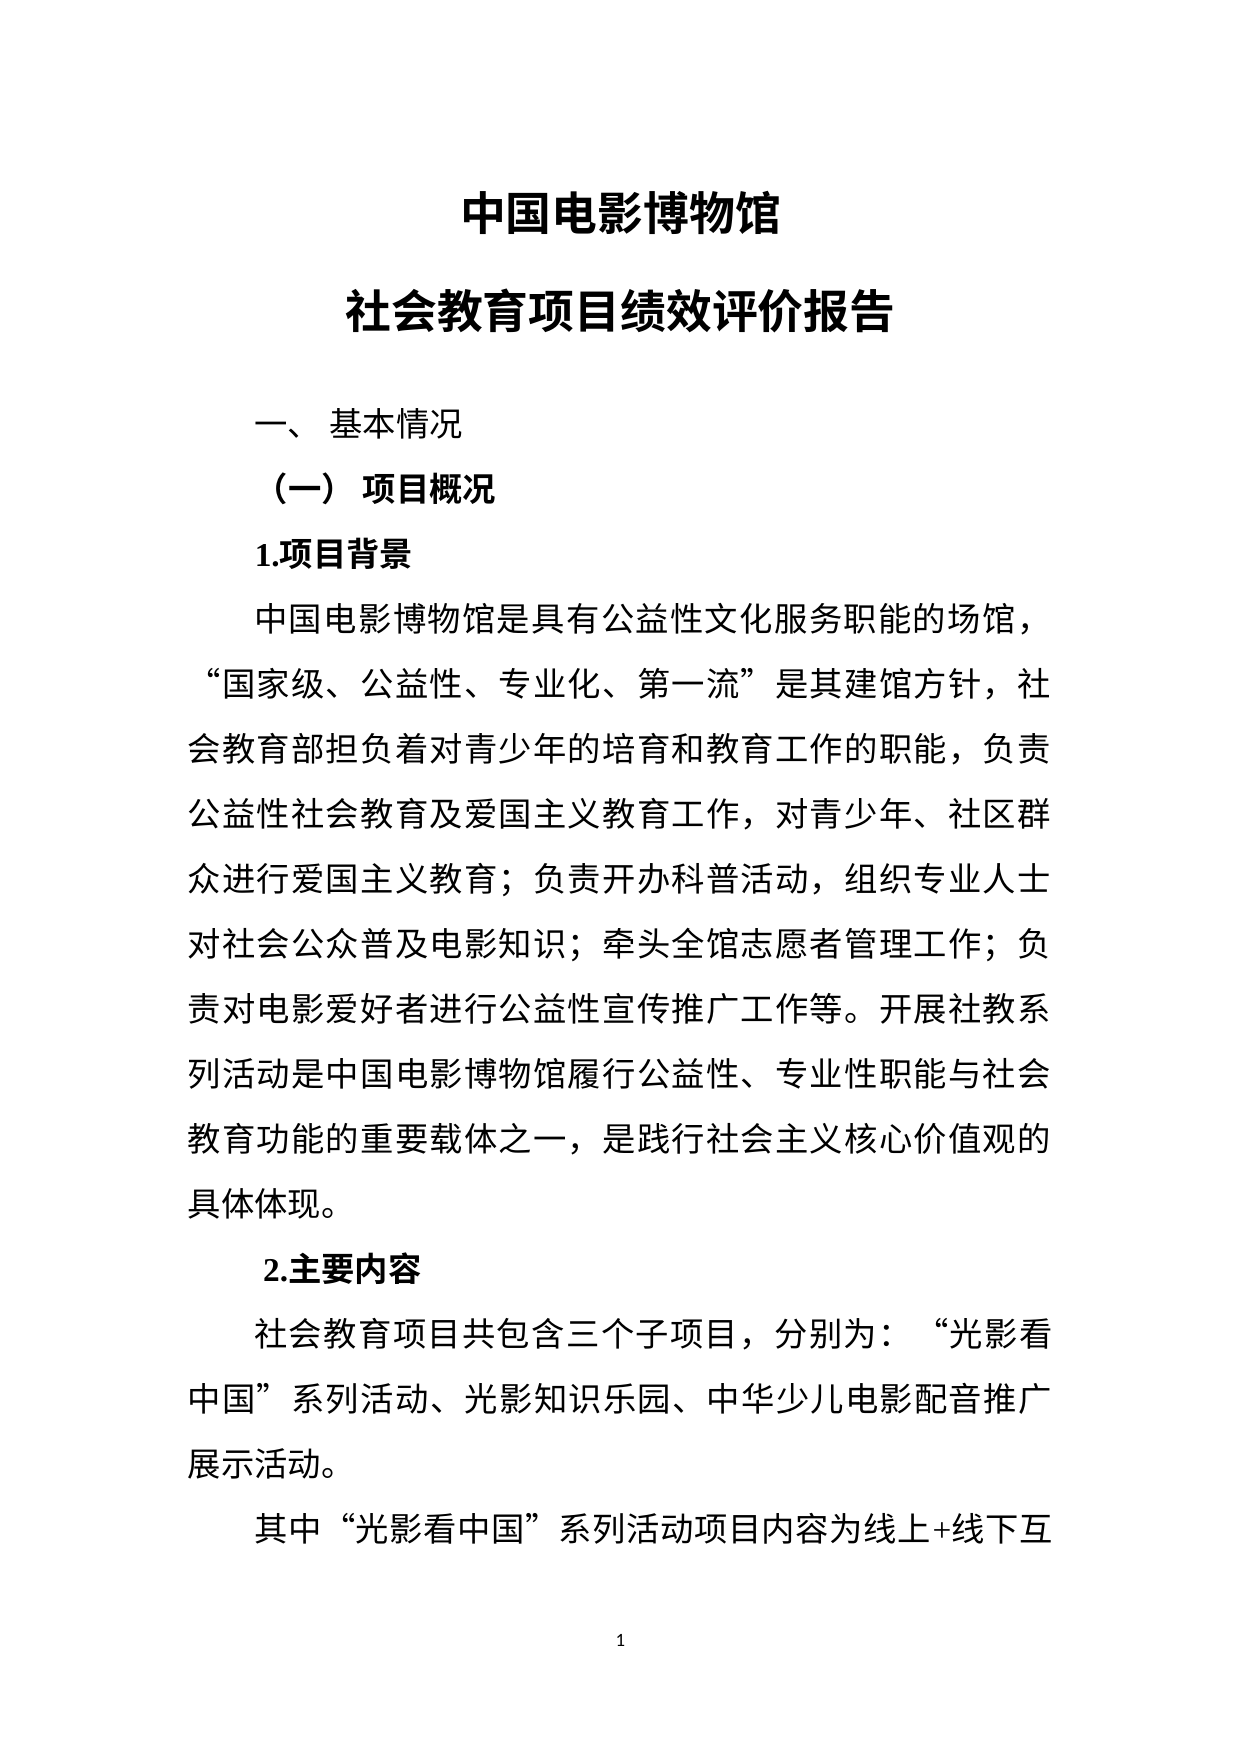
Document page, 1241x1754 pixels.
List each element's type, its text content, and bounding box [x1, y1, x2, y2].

text 社会教育项目共包含三个子项目，分别为：“光影看中国”系列活动、光影知识乐园、中华少儿电影配音推广展示活动。 [187, 1299, 1053, 1494]
list 项目概况 [187, 454, 1053, 519]
text 1.项目背景 [187, 519, 1053, 584]
text 中国电影博物馆 [187, 162, 1053, 259]
text 2.主要内容 [187, 1234, 1053, 1299]
list 基本情况 [254, 389, 1053, 454]
text 中国电影博物馆是具有公益性文化服务职能的场馆，“国家级、公益性、专业化、第一流”是其建馆方针，社会教育部担负着对青少年的培育和教育工作的职能，负责公益性社会教育及爱国主义教育工作，对青少年、社区群众进行爱国主义教育；负责开办科普活动，组织专业人士对社会公众普及电影知识；牵头全馆志愿者管理工作；负责对电影爱好者进行公益性宣传推广工作等。开展社教系列活动是中国电影博物馆履行公益性、专业性职能与社会教育功能的重要载体之一，是践行社会主义核心价值观的具体体现。 [187, 584, 1053, 1234]
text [187, 1494, 1053, 1559]
text 社会教育项目绩效评价报告 [187, 259, 1053, 357]
